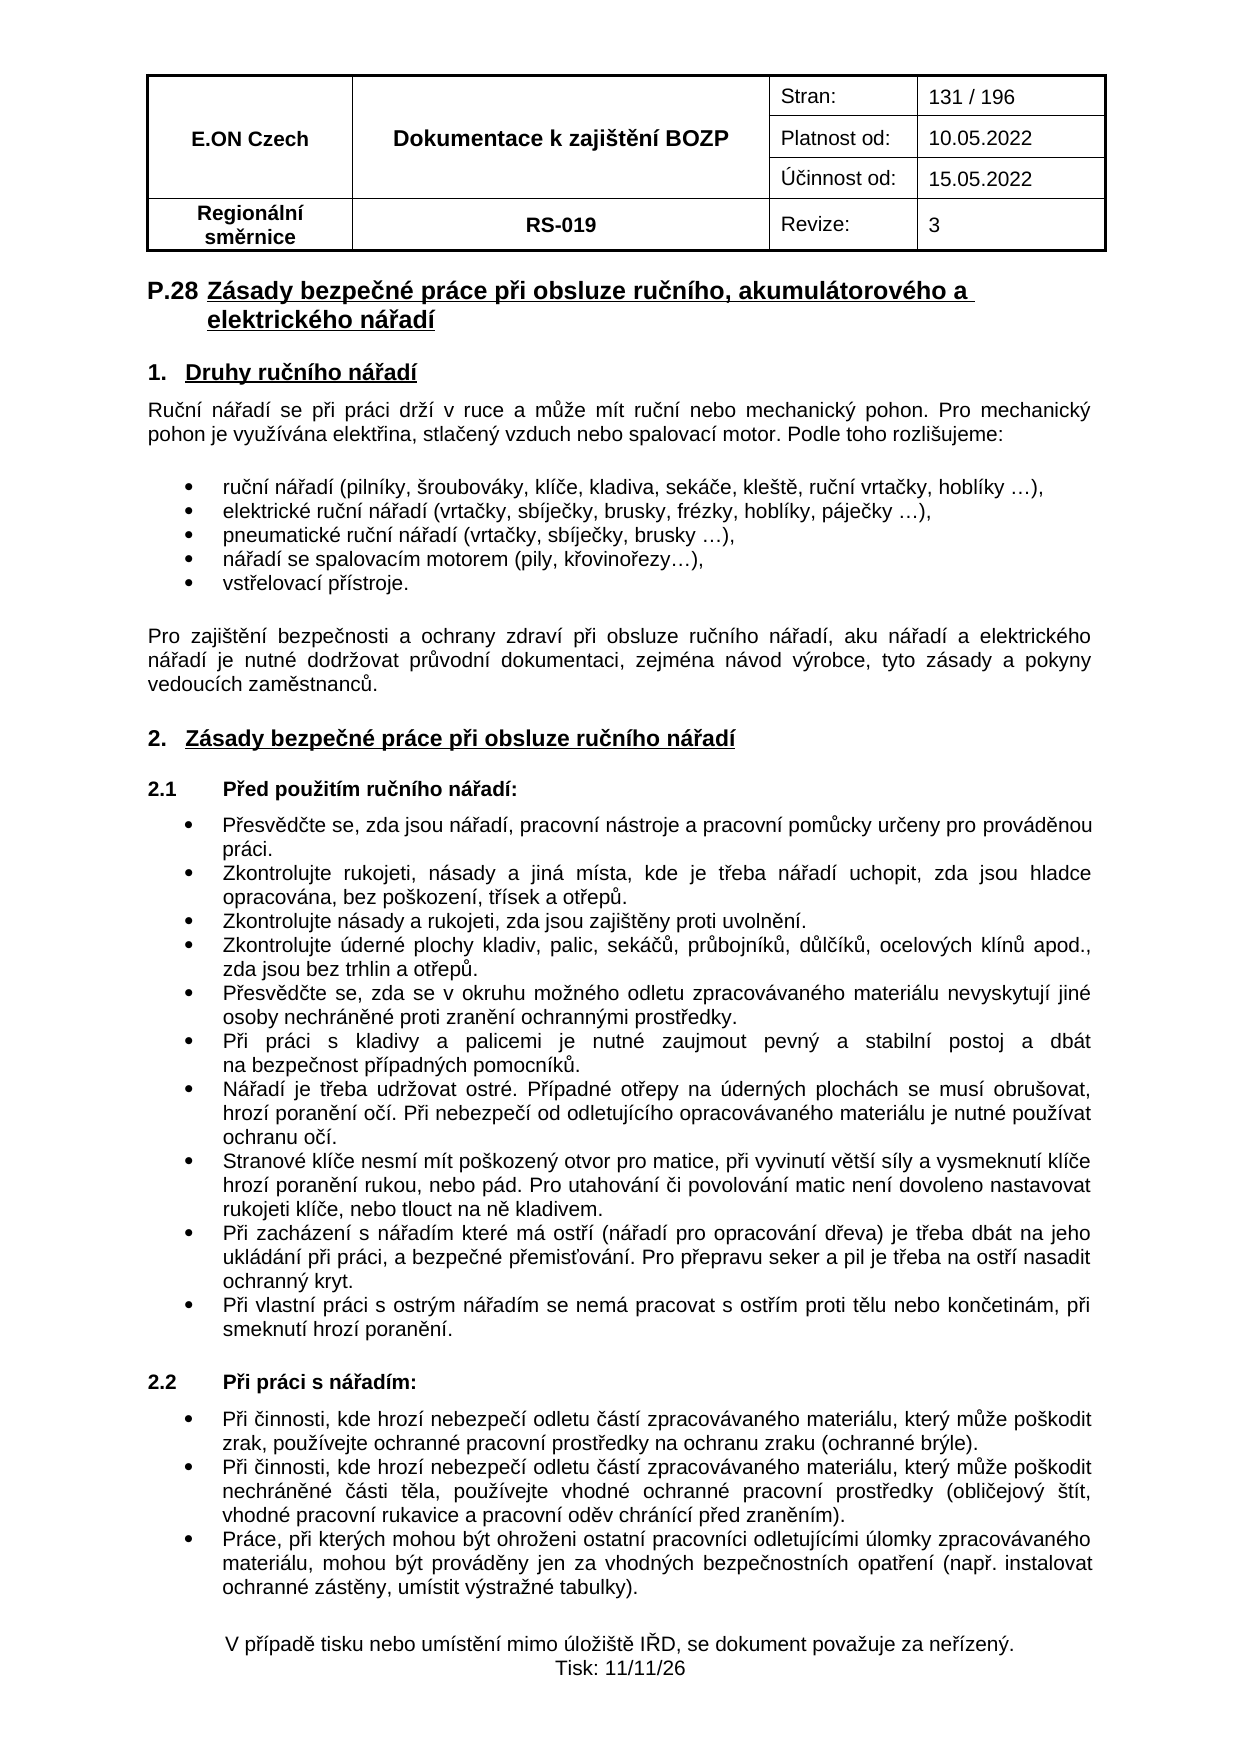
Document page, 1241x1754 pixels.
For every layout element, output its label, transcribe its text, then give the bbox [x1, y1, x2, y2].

subtitle Před použitím ručního nářadí: [148, 776, 1092, 800]
list Zkontrolujte rukojeti, násady a jiná místa, kde je třeba nářadí uchopit, zda jsou hladce opracována, bez poškození, třísek a otřepů. [185, 861, 1092, 909]
list elektrické ruční nářadí (vrtačky, sbíječky, brusky, frézky, hoblíky, páječky …), [185, 499, 1092, 523]
list Při vlastní práci s ostrým nářadím se nemá pracovat s ostřím proti tělu nebo končetinám, při smeknutí hrozí poranění. [185, 1293, 1092, 1341]
text Zásady bezpečné práce při obsluze ručního, akumulátorového a elektrického nářadí [147, 276, 1092, 334]
list vstřelovací přístroje. [185, 571, 1092, 595]
list Nářadí je třeba udržovat ostré. Případné otřepy na úderných plochách se musí obrušovat, hrozí poranění očí. Při nebezpečí od odletujícího opracovávaného materiálu je nutné používat ochranu očí. [185, 1077, 1092, 1149]
list Zkontrolujte násady a rukojeti, zda jsou zajištěny proti uvolnění. [185, 909, 1092, 933]
list pneumatické ruční nářadí (vrtačky, sbíječky, brusky …), [185, 523, 1092, 547]
text Ruční nářadí se při práci drží v ruce a může mít ruční nebo mechanický pohon. Pro mechanický pohon je využívána elektřina, stlačený vzduch nebo spalovací motor. Podle toho rozlišujeme: [148, 397, 1092, 445]
subtitle Při práci s nářadím: [148, 1370, 1092, 1394]
subtitle Zásady bezpečné práce při obsluze ručního nářadí [148, 725, 1092, 751]
list Při práci s kladivy a palicemi je nutné zaujmout pevný a stabilní postoj a dbát na bezpečnost případných pomocníků. [185, 1029, 1092, 1077]
list Při činnosti, kde hrozí nebezpečí odletu částí zpracovávaného materiálu, který může poškodit nechráněné části těla, používejte vhodné ochranné pracovní prostředky (obličejový štít, vhodné pracovní rukavice a pracovní oděv chránící před zraněním). [185, 1455, 1092, 1527]
list Při činnosti, kde hrozí nebezpečí odletu částí zpracovávaného materiálu, který může poškodit zrak, používejte ochranné pracovní prostředky na ochranu zraku (ochranné brýle). [185, 1407, 1092, 1455]
list nářadí se spalovacím motorem (pily, křovinořezy…), [185, 547, 1092, 571]
list Při zacházení s nářadím které má ostří (nářadí pro opracování dřeva) je třeba dbát na jeho ukládání při práci, a bezpečné přemisťování. Pro přepravu seker a pil je třeba na ostří nasadit ochranný kryt. [185, 1221, 1092, 1293]
text Pro zajištění bezpečnosti a ochrany zdraví při obsluze ručního nářadí, aku nářadí a elektrického nářadí je nutné dodržovat průvodní dokumentaci, zejména návod výrobce, tyto zásady a pokyny vedoucích zaměstnanců. [148, 624, 1092, 696]
subtitle Druhy ručního nářadí [148, 359, 1092, 385]
list Přesvědčte se, zda se v okruhu možného odletu zpracovávaného materiálu nevyskytují jiné osoby nechráněné proti zranění ochrannými prostředky. [185, 981, 1092, 1029]
list Práce, při kterých mohou být ohroženi ostatní pracovníci odletujícími úlomky zpracovávaného materiálu, mohou být prováděny jen za vhodných bezpečnostních opatření (např. instalovat ochranné zástěny, umístit výstražné tabulky). [185, 1527, 1092, 1599]
list Zkontrolujte úderné plochy kladiv, palic, sekáčů, průbojníků, důlčíků, ocelových klínů apod., zda jsou bez trhlin a otřepů. [185, 933, 1092, 981]
list Přesvědčte se, zda jsou nářadí, pracovní nástroje a pracovní pomůcky určeny pro prováděnou práci. [185, 813, 1092, 861]
list ruční nářadí (pilníky, šroubováky, klíče, kladiva, sekáče, kleště, ruční vrtačky, hoblíky …), [185, 474, 1092, 499]
list Stranové klíče nesmí mít poškozený otvor pro matice, při vyvinutí větší síly a vysmeknutí klíče hrozí poranění rukou, nebo pád. Pro utahování či povolování matic není dovoleno nastavovat rukojeti klíče, nebo tlouct na ně kladivem. [185, 1149, 1092, 1221]
